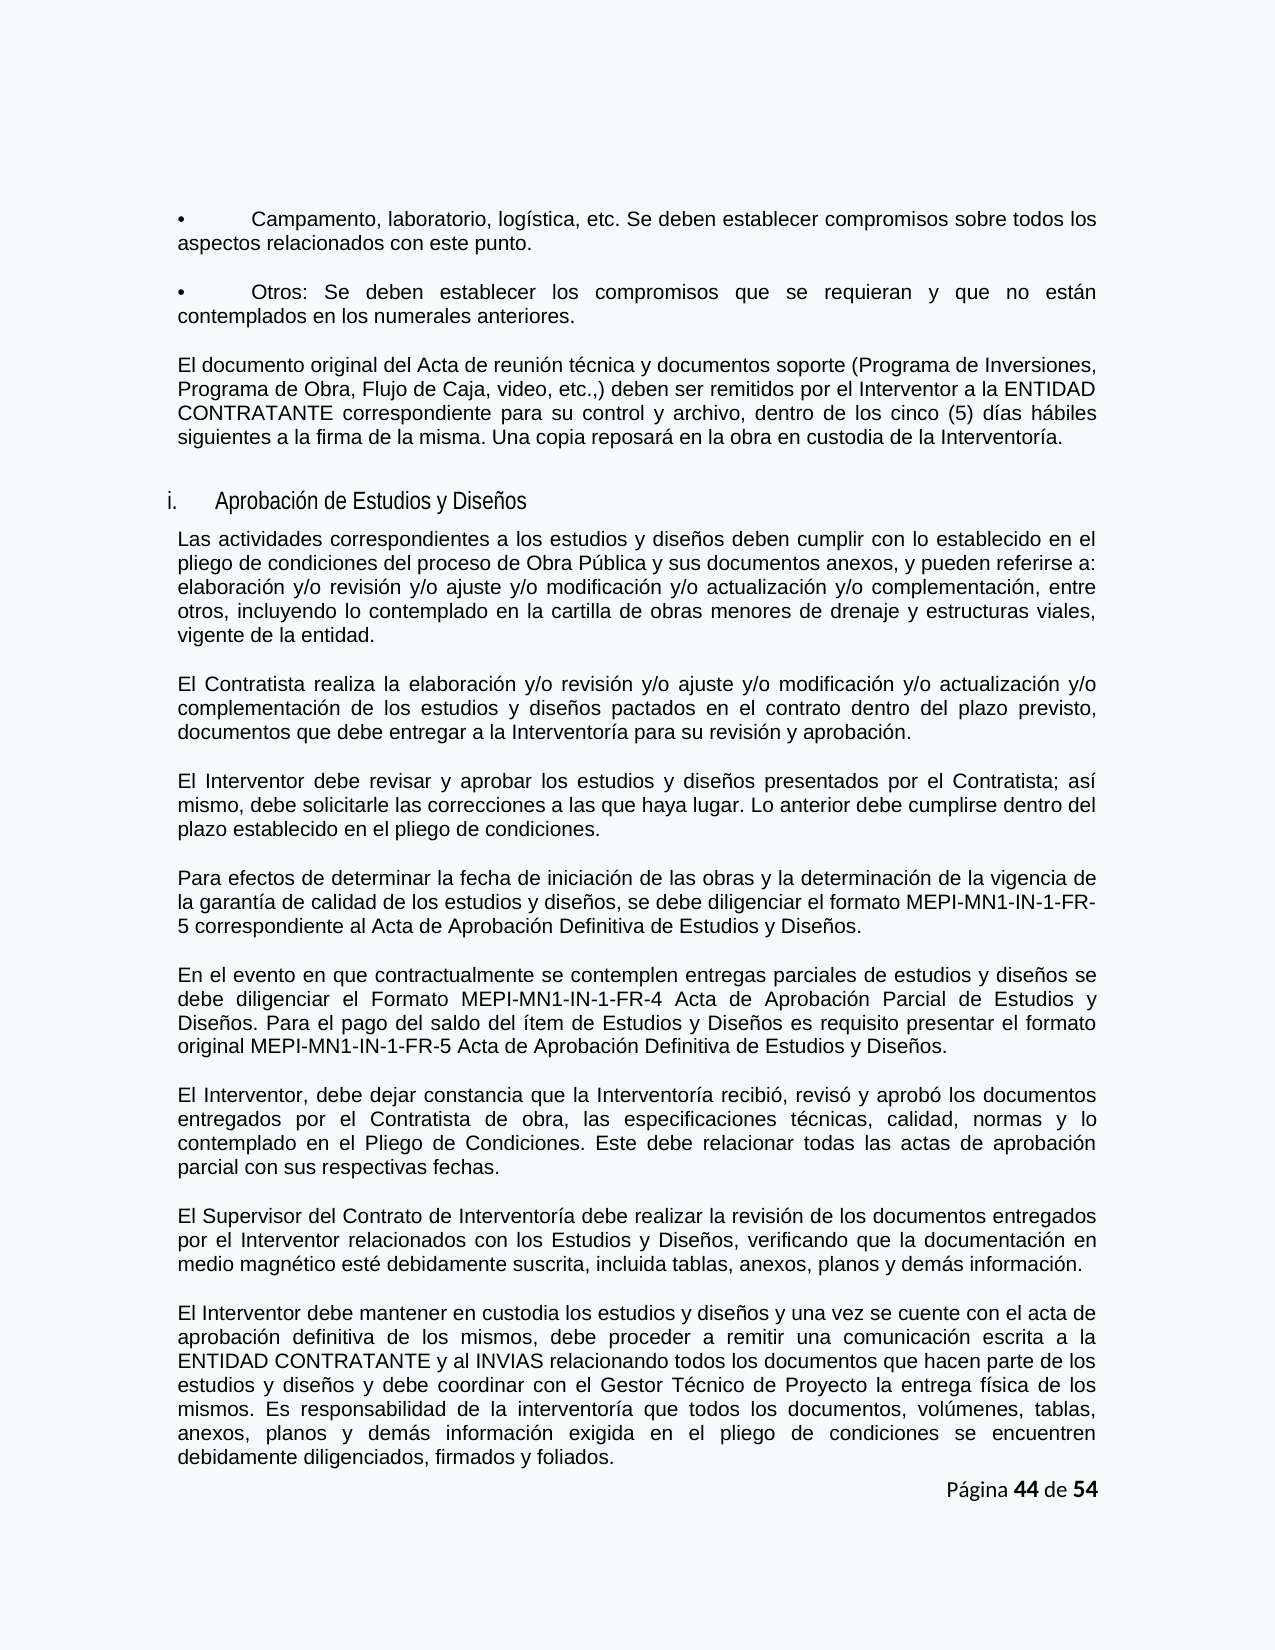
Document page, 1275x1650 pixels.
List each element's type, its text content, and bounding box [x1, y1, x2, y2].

text El Interventor debe mantener en custodia los estudios y diseños y una vez se cuente con el acta de aprobación definitiva de los mismos, debe proceder a remitir una comunicación escrita a la ENTIDAD CONTRATANTE y al INVIAS relacionando todos los documentos que hacen parte de los estudios y diseños y debe coordinar con el Gestor Técnico de Proyecto la entrega física de los mismos. Es responsabilidad de la interventoría que todos los documentos, volúmenes, tablas, anexos, planos y demás información exigida en el pliego de condiciones se encuentren debidamente diligenciados, firmados y foliados. [177, 1301, 1098, 1469]
text • Campamento, laboratorio, logística, etc. Se deben establecer compromisos sobre todos los aspectos relacionados con este punto. [177, 207, 1098, 255]
text El Interventor debe revisar y aprobar los estudios y diseños presentados por el Contratista; así mismo, debe solicitarle las correcciones a las que haya lugar. Lo anterior debe cumplirse dentro del plazo establecido en el pliego de condiciones. [177, 769, 1098, 841]
text El Interventor, debe dejar constancia que la Interventoría recibió, revisó y aprobó los documentos entregados por el Contratista de obra, las especificaciones técnicas, calidad, normas y lo contemplado en el Pliego de Condiciones. Este debe relacionar todas las actas de aprobación parcial con sus respectivas fechas. [177, 1083, 1098, 1179]
text Las actividades correspondientes a los estudios y diseños deben cumplir con lo establecido en el pliego de condiciones del proceso de Obra Pública y sus documentos anexos, y pueden referirse a: elaboración y/o revisión y/o ajuste y/o modificación y/o actualización y/o complementación, entre otros, incluyendo lo contemplado en la cartilla de obras menores de drenaje y estructuras viales, vigente de la entidad. [177, 527, 1098, 647]
list Aprobación de Estudios y Diseños [177, 486, 1098, 514]
text El Contratista realiza la elaboración y/o revisión y/o ajuste y/o modificación y/o actualización y/o complementación de los estudios y diseños pactados en el contrato dentro del plazo previsto, documentos que debe entregar a la Interventoría para su revisión y aprobación. [177, 672, 1098, 744]
text Para efectos de determinar la fecha de iniciación de las obras y la determinación de la vigencia de la garantía de calidad de los estudios y diseños, se debe diligenciar el formato MEPI-MN1-IN-1-FR-5 correspondiente al Acta de Aprobación Definitiva de Estudios y Diseños. [177, 866, 1098, 937]
text En el evento en que contractualmente se contemplen entregas parciales de estudios y diseños se debe diligenciar el Formato MEPI-MN1-IN-1-FR-4 Acta de Aprobación Parcial de Estudios y Diseños. Para el pago del saldo del ítem de Estudios y Diseños es requisito presentar el formato original MEPI-MN1-IN-1-FR-5 Acta de Aprobación Definitiva de Estudios y Diseños. [177, 962, 1098, 1058]
text • Otros: Se deben establecer los compromisos que se requieran y que no están contemplados en los numerales anteriores. [177, 280, 1098, 328]
text El documento original del Acta de reunión técnica y documentos soporte (Programa de Inversiones, Programa de Obra, Flujo de Caja, video, etc.,) deben ser remitidos por el Interventor a la ENTIDAD CONTRATANTE correspondiente para su control y archivo, dentro de los cinco (5) días hábiles siguientes a la firma de la misma. Una copia reposará en la obra en custodia de la Interventoría. [177, 353, 1098, 448]
